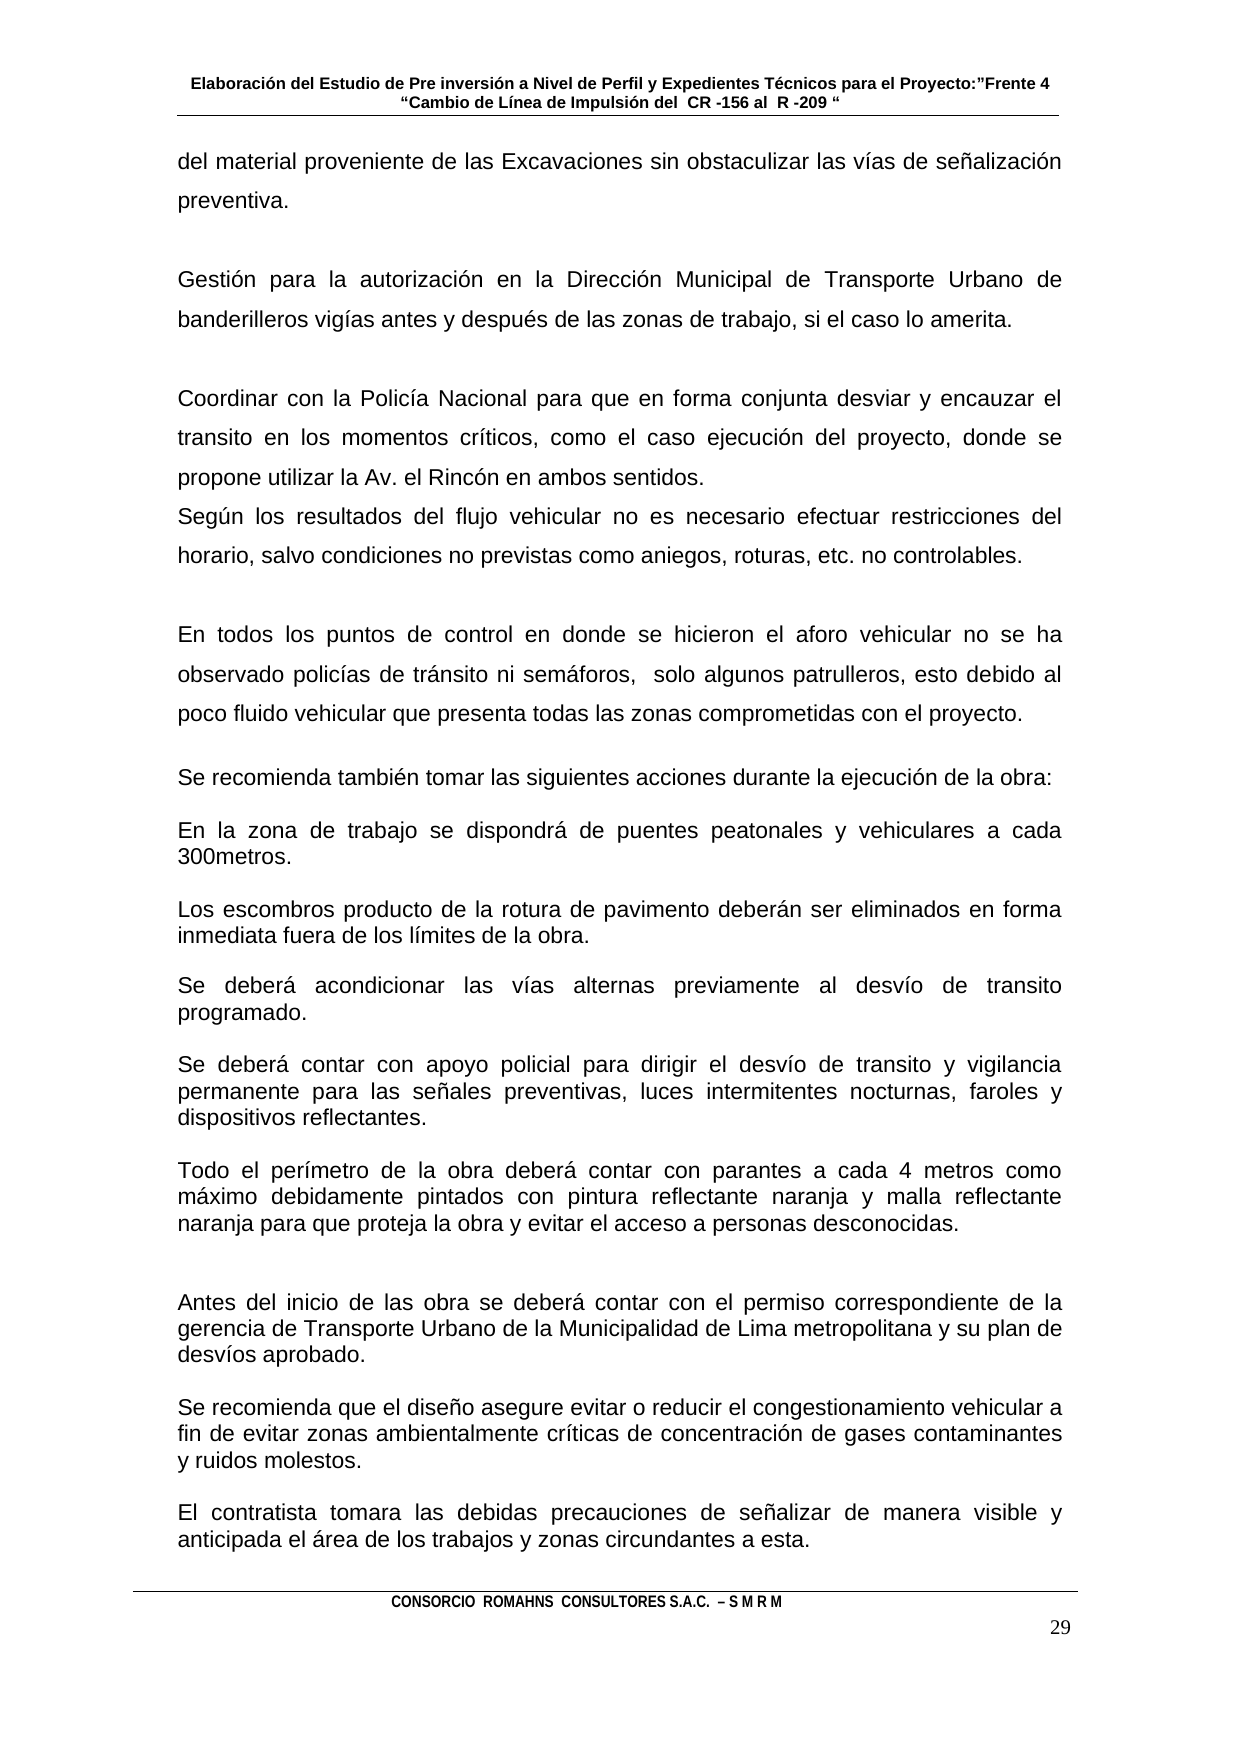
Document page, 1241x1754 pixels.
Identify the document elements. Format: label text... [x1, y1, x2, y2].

text Gestión para la autorización en de Transporte Urbano de banderilleros vigías antes y después de las zonas de trabajo, si el caso lo amerita. [177, 266, 1063, 332]
text Se deberá contar con apoyo policial para dirigir el desvío de transito y vigilancia permanente para las señales preventivas, luces intermitentes nocturnas, faroles y dispositivos reflectantes. [177, 1051, 1063, 1130]
text Coordinar con la Policía Nacional para que en forma conjunta desviar y encauzar el transito en los momentos críticos, como el caso ejecución del proyecto, donde se propone utilizar la Av. el Rincón en ambos sentidos. [177, 384, 1063, 490]
text Se recomienda que el diseño asegure evitar o reducir el congestionamiento vehicular a fin de evitar zonas ambientalmente críticas de concentración de gases contaminantes y ruidos molestos. [177, 1394, 1063, 1473]
text Antes del inicio de las obra se deberá contar con el permiso correspondiente de la gerencia de Transporte Urbano de de Lima metropolitana y su plan de desvíos aprobado. [177, 1288, 1063, 1368]
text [177, 148, 1063, 213]
text En todos los puntos de control en donde se hicieron el aforo vehicular no se ha observado policías de tránsito ni semáforos, solo algunos patrulleros, esto debido al poco fluido vehicular que presenta todas las zonas comprometidas con el proyecto. [177, 621, 1063, 727]
text En la zona de trabajo se dispondrá de puentes peatonales y vehiculares a cada 300metros. [177, 817, 1063, 869]
text El contratista tomara las debidas precauciones de señalizar de manera visible y anticipada el área de los trabajos y zonas circundantes a esta. [177, 1499, 1063, 1552]
text Todo el perímetro de la obra deberá contar con parantes a cada como máximo debidamente pintados con pintura reflectante naranja y malla reflectante naranja para que proteja la obra y evitar el acceso a personas desconocidas. [177, 1157, 1063, 1236]
text Se deberá acondicionar las vías alternas previamente al desvío de transito programado. [177, 972, 1063, 1025]
text Se recomienda también tomar las siguientes acciones durante la ejecución de la obra: [177, 764, 1063, 790]
text Los escombros producto de la rotura de pavimento deberán ser eliminados en forma inmediata fuera de los límites de la obra. [177, 896, 1063, 948]
text Según los resultados del flujo vehicular no es necesario efectuar restricciones del horario, salvo condiciones no previstas como aniegos, roturas, etc. no controlables. [177, 503, 1063, 569]
